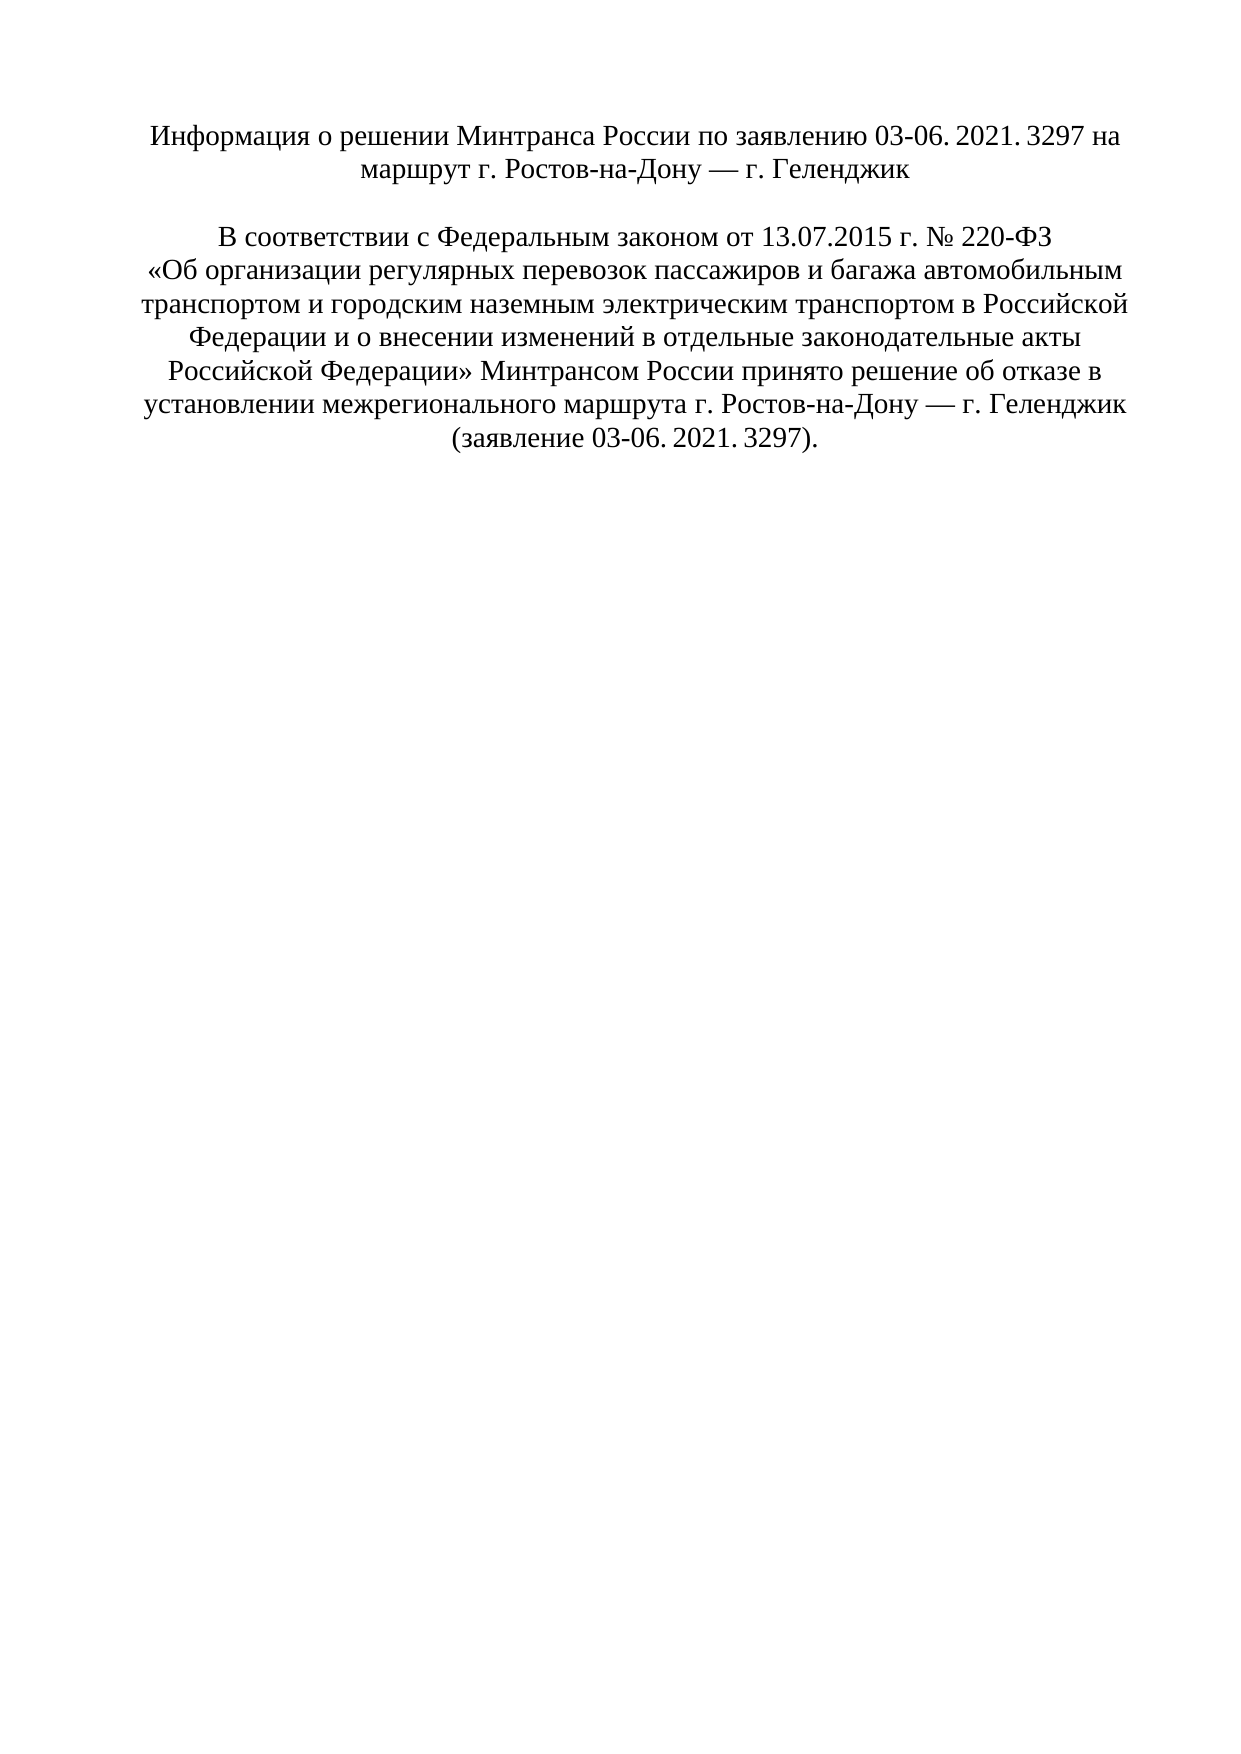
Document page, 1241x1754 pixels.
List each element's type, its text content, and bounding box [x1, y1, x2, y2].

text Информация о решении Минтранса России по заявлению 03-06. 2021. 3297 на маршрут г. Ростов-на-Дону — г. Геленджик [118, 118, 1152, 185]
text В соответствии с Федеральным законом от 13.07.2015 г. № 220-ФЗ «Об организации регулярных перевозок пассажиров и багажа автомобильным транспортом и городским наземным электрическим транспортом в Российской Федерации и о внесении изменений в отдельные законодательные акты Российской Федерации» Минтрансом России принято решение об отказе в установлении межрегионального маршрута г. Ростов-на-Дону — г. Геленджик (заявление 03-06. 2021. 3297). [118, 219, 1152, 453]
